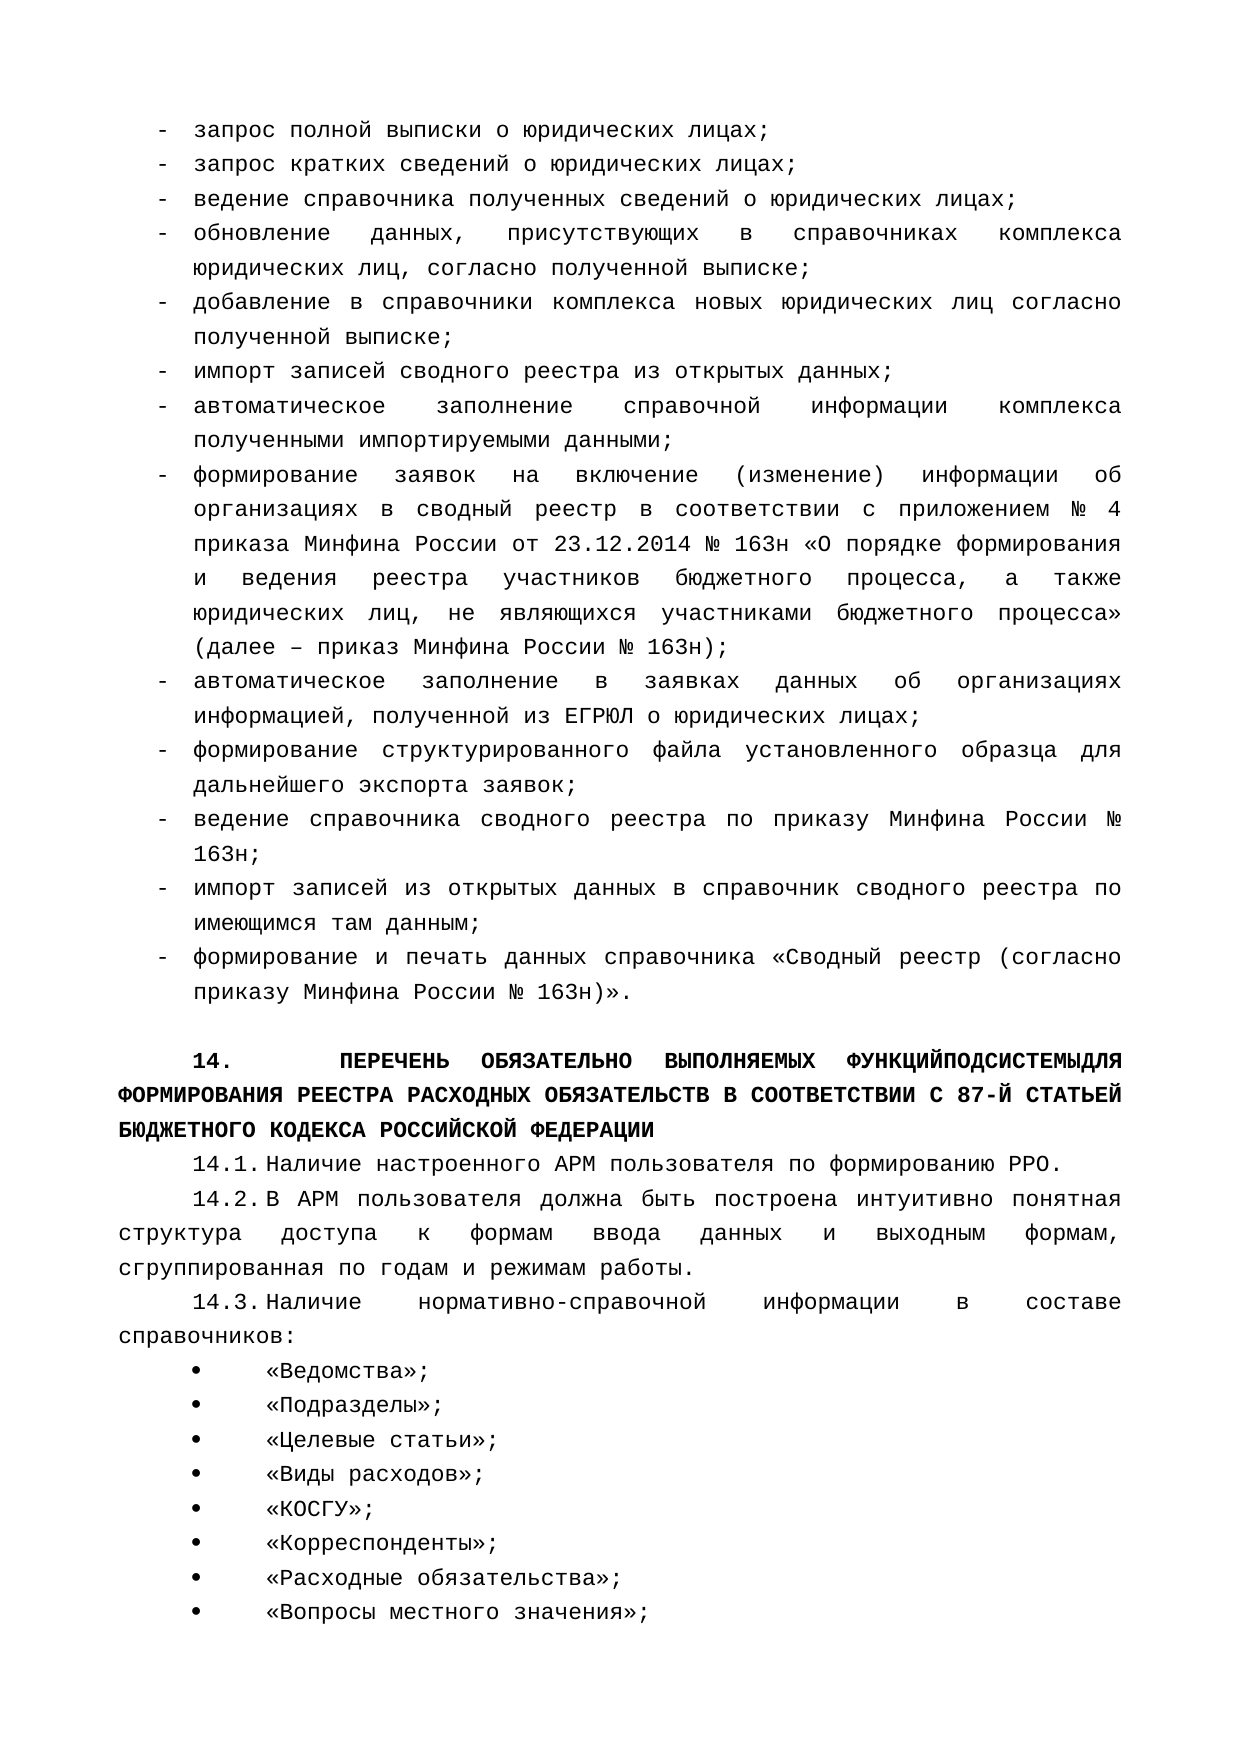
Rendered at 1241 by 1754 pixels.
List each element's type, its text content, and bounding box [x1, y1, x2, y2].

list ведение справочника полученных сведений о юридических лицах; [156, 187, 1122, 213]
list обновление данных, присутствующих в справочниках комплекса юридических лиц, согласно полученной выписке; [156, 222, 1122, 282]
list добавление в справочники комплекса новых юридических лиц согласно полученной выписке; [156, 291, 1122, 351]
list «Корреспонденты»; [118, 1532, 1122, 1558]
list Наличие нормативно-справочной информации в составе справочников: [118, 1290, 1122, 1351]
list формирование структурированного файла установленного образца для дальнейшего экспорта заявок; [156, 739, 1122, 799]
list В АРМ пользователя должна быть построена интуитивно понятная структура доступа к формам ввода данных и выходным формам, сгруппированная по годам и режимам работы. [118, 1187, 1122, 1282]
list «Виды расходов»; [118, 1463, 1122, 1489]
list ПЕРЕЧЕНЬ ОБЯЗАТЕЛЬНО ВЫПОЛНЯЕМЫХ ФУНКЦИЙПОДСИСТЕМЫДЛЯ ФОРМИРОВАНИЯ РЕЕСТРА РАСХОДНЫХ ОБЯЗАТЕЛЬСТВ В СООТВЕТСТВИИ С 87-Й СТАТЬЕЙ БЮДЖЕТНОГО КОДЕКСА РОССИЙСКОЙ ФЕДЕРАЦИИ [118, 1049, 1122, 1144]
list «Подразделы»; [118, 1394, 1122, 1420]
list ведение справочника сводного реестра по приказу Минфина России № 163н; [156, 808, 1122, 868]
list автоматическое заполнение в заявках данных об организациях информацией, полученной из ЕГРЮЛ о юридических лицах; [156, 670, 1122, 730]
list «Целевые статьи»; [118, 1428, 1122, 1454]
list формирование заявок на включение (изменение) информации об организациях в сводный реестр в соответствии с приложением № 4 приказа Минфина России от 23.12.2014 № 163н «О порядке формирования и ведения реестра участников бюджетного процесса, а также юридических лиц, не являющихся участниками бюджетного процесса» (далее – приказ Минфина России № 163н); [156, 463, 1122, 661]
list «Вопросы местного значения»; [118, 1601, 1122, 1627]
list «Ведомства»; [118, 1359, 1122, 1385]
list «КОСГУ»; [118, 1497, 1122, 1523]
list автоматическое заполнение справочной информации комплекса полученными импортируемыми данными; [156, 394, 1122, 454]
list импорт записей сводного реестра из открытых данных; [156, 359, 1122, 385]
list «Расходные обязательства»; [118, 1566, 1122, 1592]
list запрос кратких сведений о юридических лицах; [156, 153, 1122, 178]
list запрос полной выписки о юридических лицах; [156, 118, 1122, 144]
list формирование и печать данных справочника «Сводный реестр (согласно приказу Минфина России № 163н)». [156, 946, 1122, 1006]
list Наличие настроенного АРМ пользователя по формированию РРО. [118, 1152, 1122, 1178]
list импорт записей из открытых данных в справочник сводного реестра по имеющимся там данным; [156, 877, 1122, 937]
